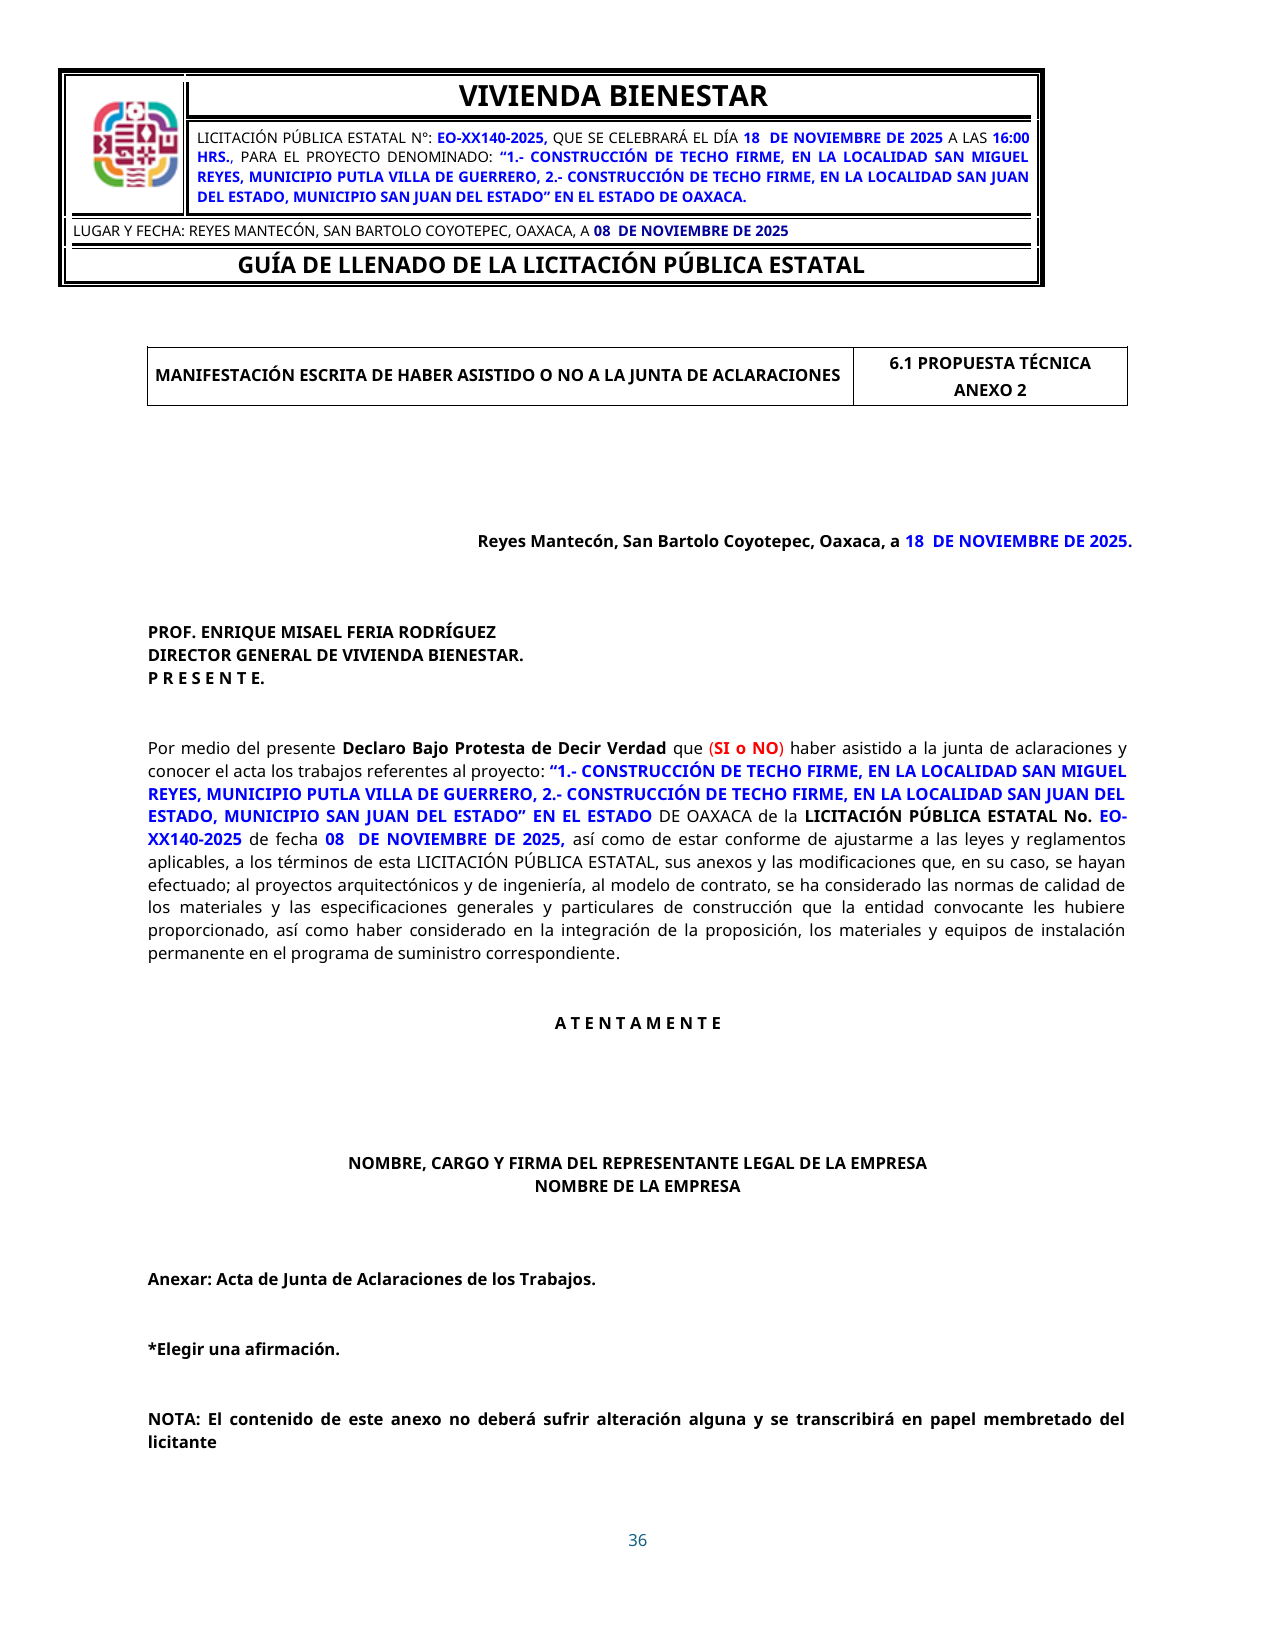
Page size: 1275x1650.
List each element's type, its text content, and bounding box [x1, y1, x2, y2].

text NOTA: El contenido de este anexo no deberá sufrir alteración alguna y se transcribirá en papel membretado del licitante [148, 1408, 1127, 1453]
text Anexar: Acta de Junta de Aclaraciones de los Trabajos. [148, 1268, 1127, 1291]
table_header 6.1 PROPUESTA TÉCNICA ANEXO 2 [854, 348, 1127, 405]
text Por medio del presente Declaro Bajo Protesta de Decir Verdad que (SI o NO) haber asistido a la junta de aclaraciones y conocer el acta los trabajos referentes al proyecto: “1.- CONSTRUCCIÓN DE TECHO FIRME, EN LA LOCALIDAD SAN MIGUEL REYES, MUNICIPIO PUTLA VILLA DE GUERRERO, 2.- CONSTRUCCIÓN DE TECHO FIRME, EN LA LOCALIDAD SAN JUAN DEL ESTADO, MUNICIPIO SAN JUAN DEL ESTADO” EN EL ESTADO DE OAXACA de la LICITACIÓN PÚBLICA ESTATAL No. EO-XX140-2025 de fecha 08 DE NOVIEMBRE DE 2025, así como de estar conforme de ajustarme a las leyes y reglamentos aplicables, a los términos de esta LICITACIÓN PÚBLICA ESTATAL, sus anexos y las modificaciones que, en su caso, se hayan efectuado; al proyectos arquitectónicos y de ingeniería, al modelo de contrato, se ha considerado las normas de calidad de los materiales y las especificaciones generales y particulares de construcción que la entidad convocante les hubiere proporcionado, así como haber considerado en la integración de la proposición, los materiales y equipos de instalación permanente en el programa de suministro correspondiente. [148, 737, 1127, 964]
text A T E N T A M E N T E [148, 1011, 1127, 1034]
text *Elegir una afirmación. [148, 1338, 1127, 1361]
picture [82, 93, 183, 193]
text NOMBRE DE LA EMPRESA [148, 1174, 1127, 1197]
text PROF. ENRIQUE MISAEL FERIA RODRÍGUEZ [148, 620, 1127, 643]
text DIRECTOR GENERAL DE VIVIENDA BIENESTAR. [148, 643, 1127, 666]
picture [184, 93, 189, 193]
text NOMBRE, CARGO Y FIRMA DEL REPRESENTANTE LEGAL DE LA EMPRESA [148, 1151, 1127, 1174]
text P R E S E N T E. [148, 667, 1127, 689]
text Reyes Mantecón, San Bartolo Coyotepec, Oaxaca, a 18 DE NOVIEMBRE DE 2025. [148, 529, 1132, 552]
table_header MANIFESTACIÓN ESCRITA DE HABER ASISTIDO O NO A LA JUNTA DE ACLARACIONES [148, 348, 853, 405]
